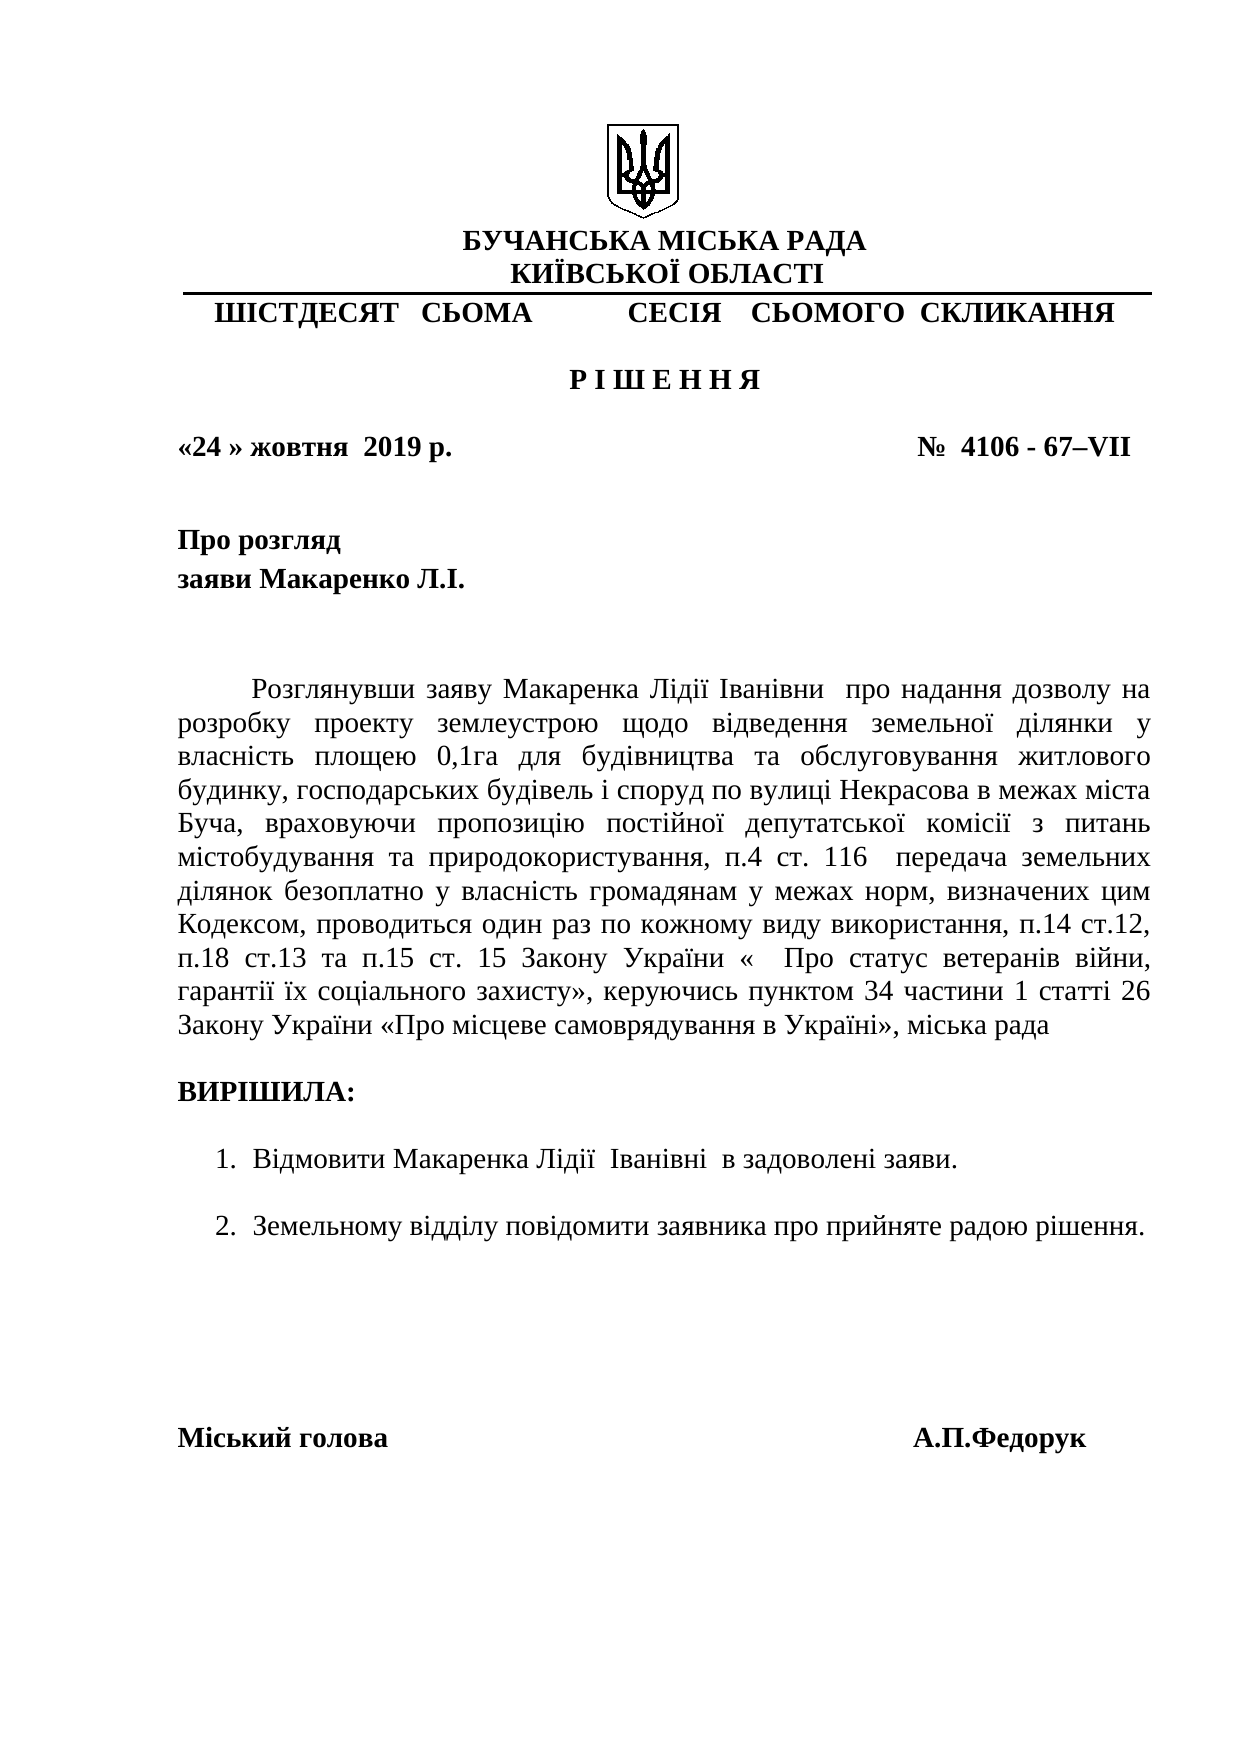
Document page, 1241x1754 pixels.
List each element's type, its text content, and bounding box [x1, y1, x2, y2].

text заяви Макаренко Л.І. [177, 561, 1152, 594]
text БУЧАНСЬКА МІСЬКА РАДА [177, 223, 1152, 256]
text Розглянувши заяву Макаренка Лідії Іванівни про надання дозволу на розробку проекту землеустрою щодо відведення земельної ділянки у власність площею 0,1га для будівництва та обслуговування житлового будинку, господарських будівель і споруд по вулиці Некрасова в межах міста Буча, враховуючи пропозицію постійної депутатської комісії з питань містобудування та природокористування, п.4 ст. 116 передача земельних ділянок безоплатно у власність громадянам у межах норм, визначених цим Кодексом, проводиться один раз по кожному виду використання, п.14 ст.12, п.18 ст.13 та п.15 ст. 15 Закону України « Про статус ветеранів війни, гарантії їх соціального захисту», керуючись пунктом 34 частини 1 статті 26 Закону України «Про місцеве самоврядування в Україні», міська рада [177, 671, 1152, 1040]
list Земельному відділу повідомити заявника про прийняте радою рішення. [215, 1208, 1152, 1242]
list Відмовити Макаренка Лідії Іванівні в задоволені заяви. [215, 1141, 1152, 1174]
text Р І Ш Е Н Н Я [177, 362, 1152, 396]
text «24 » жовтня 2019 р. № 4106 - 67–VІІ [177, 429, 1152, 463]
text Міський голова А.П.Федорук [177, 1420, 1152, 1453]
text Про розгляд [177, 522, 1152, 556]
text ШІСТДЕСЯТ СЬОМА СЕСІЯ СЬОМОГО СКЛИКАННЯ [177, 295, 1152, 329]
text ВИРІШИЛА: [177, 1074, 1152, 1107]
text КИЇВСЬКОЇ ОБЛАСТІ [183, 256, 1152, 292]
